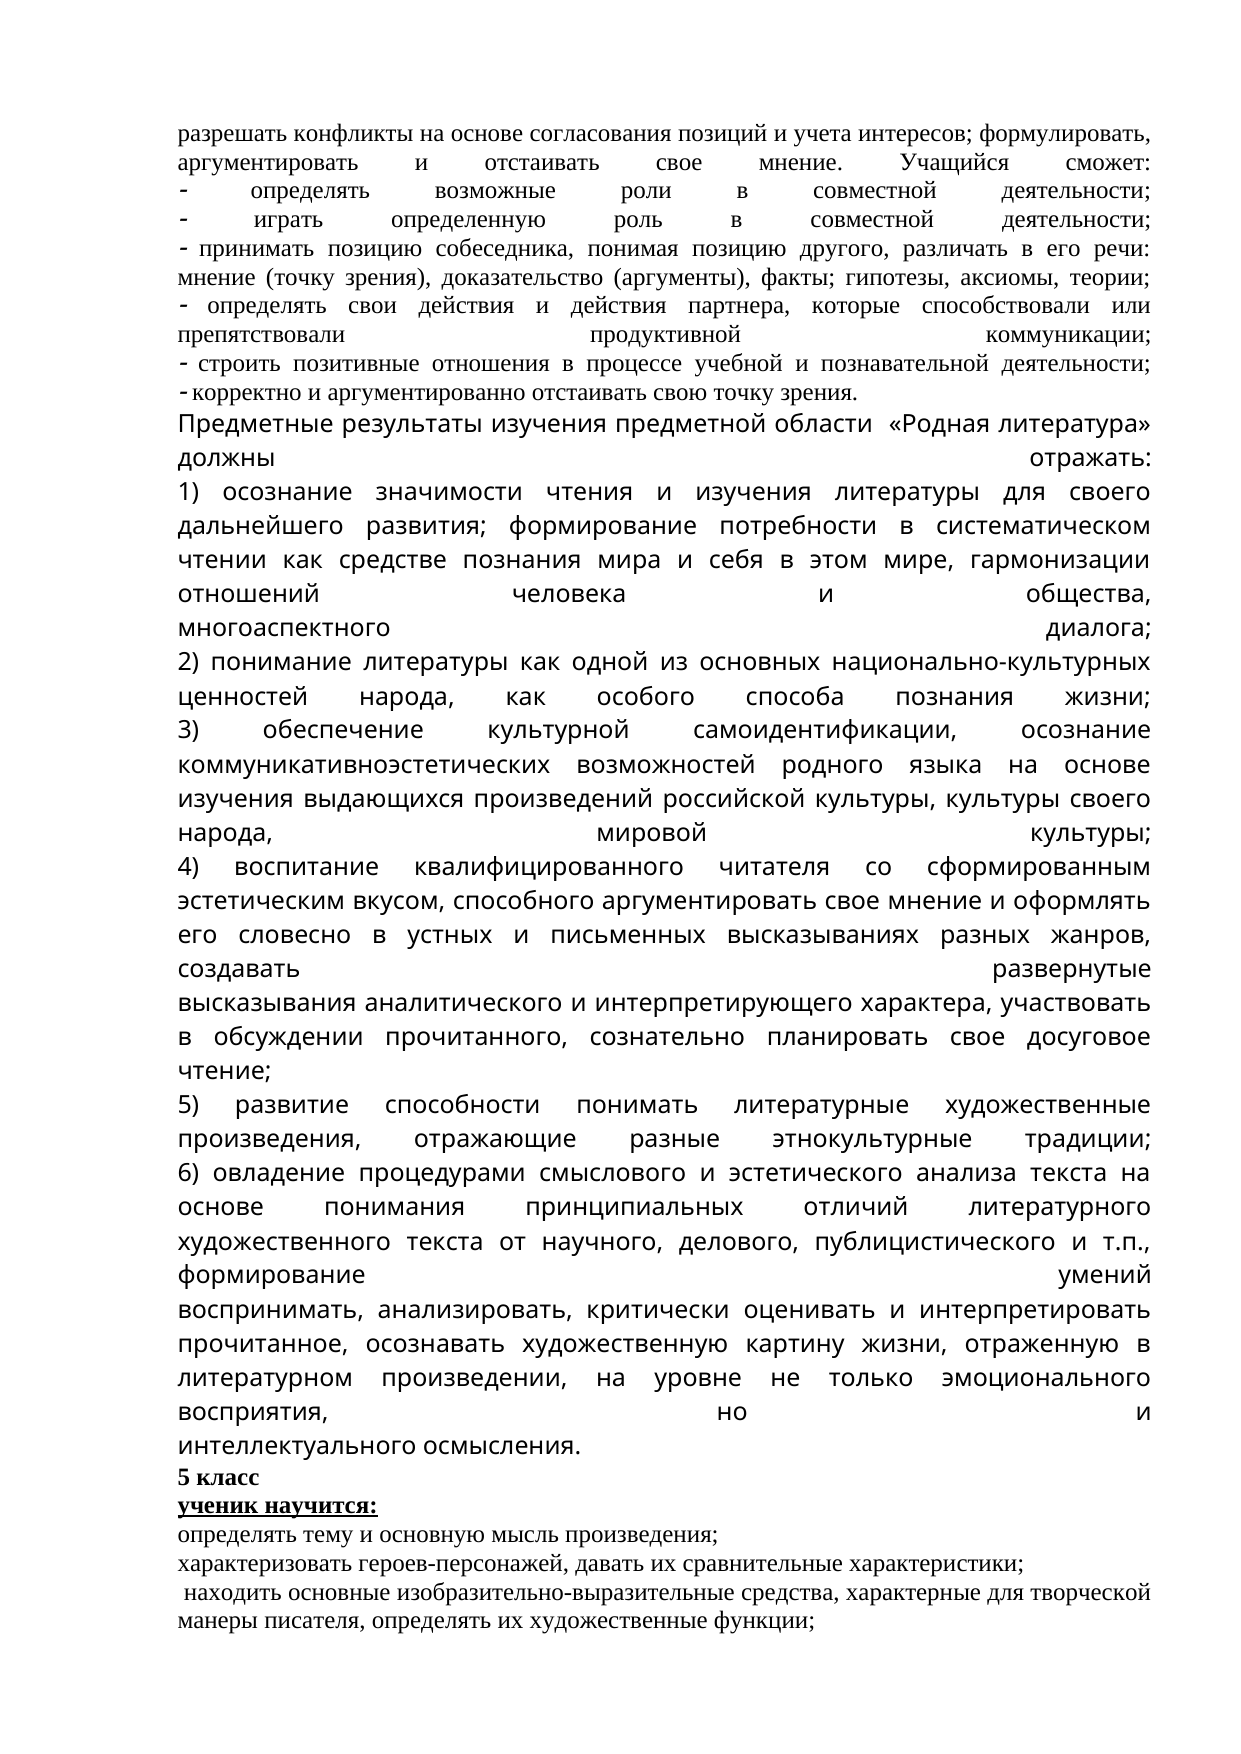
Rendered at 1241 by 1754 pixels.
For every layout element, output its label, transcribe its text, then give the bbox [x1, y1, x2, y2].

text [177, 118, 1152, 406]
text 5 класс [177, 1462, 1152, 1490]
text ученик научится: [177, 1490, 1152, 1519]
text находить основные изобразительно-выразительные средства, характерные для творческой манеры писателя, определять их художественные функции; [177, 1577, 1152, 1634]
text Предметные результаты изучения предметной области «Родная литература» должны отражать: 1) осознание значимости чтения и изучения литературы для своего дальнейшего развития; формирование потребности в систематическом чтении как средстве познания мира и себя в этом мире, гармонизации отношений человека и общества, многоаспектного диалога; 2) понимание литературы как одной из основных национально-культурных ценностей народа, как особого способа познания жизни; 3) обеспечение культурной самоидентификации, осознание коммуникативноэстетических возможностей родного языка на основе изучения выдающихся произведений российской культуры, культуры своего народа, мировой культуры; 4) воспитание квалифицированного читателя со сформированным эстетическим вкусом, способного аргументировать свое мнение и оформлять его словесно в устных и письменных высказываниях разных жанров, создавать развернутые высказывания аналитического и интерпретирующего характера, участвовать в обсуждении прочитанного, сознательно планировать свое досуговое чтение; 5) развитие способности понимать литературные художественные произведения, отражающие разные этнокультурные традиции; 6) овладение процедурами смыслового и эстетического анализа текста на основе понимания принципиальных отличий литературного художественного текста от научного, делового, публицистического и т.п., формирование умений воспринимать, анализировать, критически оценивать и интерпретировать прочитанное, осознавать художественную картину жизни, отраженную в литературном произведении, на уровне не только эмоционального восприятия, но и интеллектуального осмысления. [177, 406, 1152, 1462]
text определять тему и основную мысль произведения; [177, 1519, 1152, 1548]
text характеризовать героев-персонажей, давать их сравнительные характеристики; [177, 1548, 1152, 1577]
